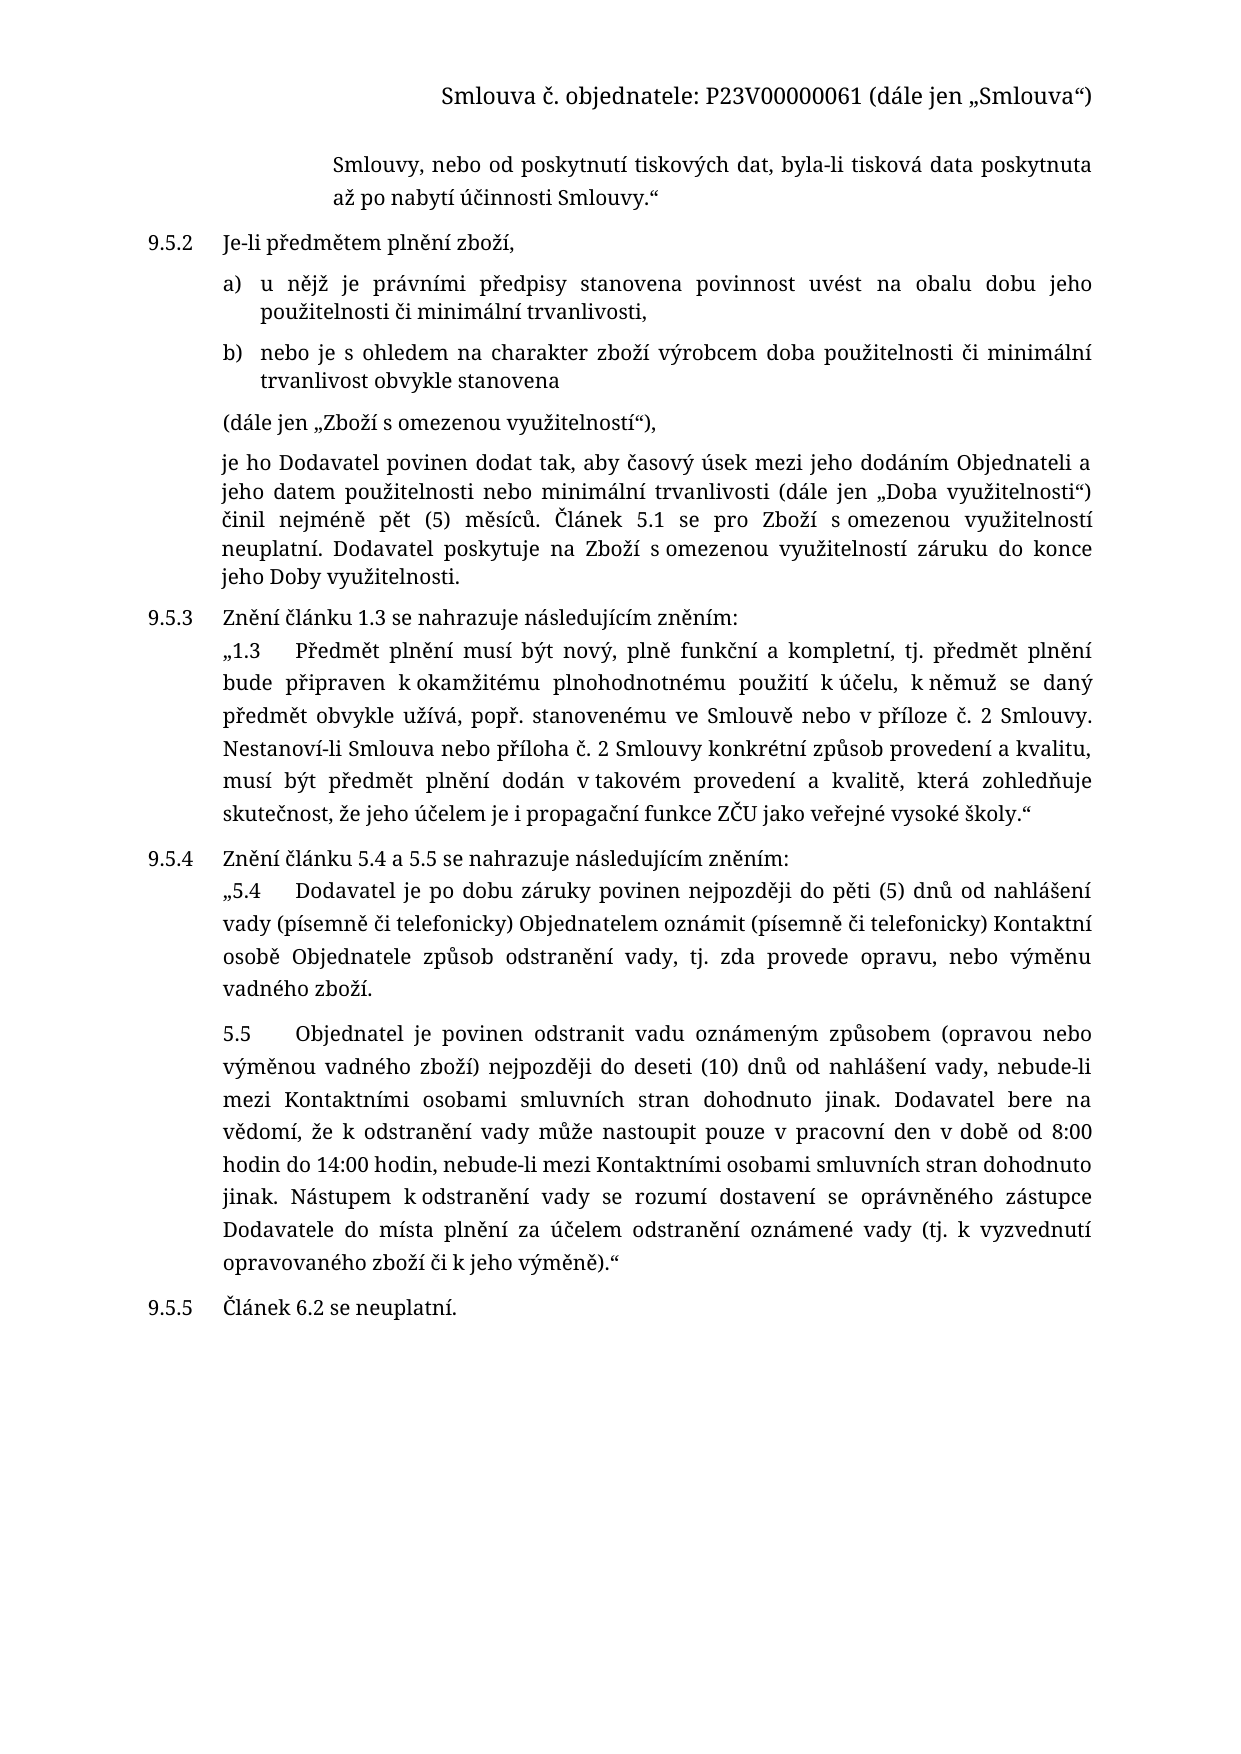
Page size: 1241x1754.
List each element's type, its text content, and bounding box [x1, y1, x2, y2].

list Článek 6.2 se neuplatní. [148, 1293, 1093, 1321]
list Znění článku 5.4 a 5.5 se nahrazuje následujícím zněním: [148, 844, 1093, 872]
list „1.3 Předmět plnění musí být nový, plně funkční a kompletní, tj. předmět plnění bude připraven k okamžitému plnohodnotnému použití k účelu, k němuž se daný předmět obvykle užívá, popř. stanovenému ve Smlouvě nebo v příloze č. 2 Smlouvy. Nestanoví-li Smlouva nebo příloha č. 2 Smlouvy konkrétní způsob provedení a kvalitu, musí být předmět plnění dodán v takovém provedení a kvalitě, která zohledňuje skutečnost, že jeho účelem je i propagační funkce ZČU jako veřejné vysoké školy.“ [223, 636, 1093, 827]
text (dále jen „Zboží s omezenou využitelností“), [223, 408, 1093, 436]
list Je-li předmětem plnění zboží, [148, 228, 1093, 256]
list „5.4 Dodavatel je po dobu záruky povinen nejpozději do pěti (5) dnů od nahlášení vady (písemně či telefonicky) Objednatelem oznámit (písemně či telefonicky) Kontaktní osobě Objednatele způsob odstranění vady, tj. zda provede opravu, nebo výměnu vadného zboží. [223, 877, 1093, 1003]
list u nějž je právními předpisy stanovena povinnost uvést na obalu dobu jeho použitelnosti či minimální trvanlivosti, [223, 269, 1093, 326]
list nebo je s ohledem na charakter zboží výrobcem doba použitelnosti či minimální trvanlivost obvykle stanovena [223, 338, 1093, 395]
list Znění článku 1.3 se nahrazuje následujícím zněním: [148, 603, 1093, 632]
list 5.5 Objednatel je povinen odstranit vadu oznámeným způsobem (opravou nebo výměnou vadného zboží) nejpozději do deseti (10) dnů od nahlášení vady, nebude-li mezi Kontaktními osobami smluvních stran dohodnuto jinak. Dodavatel bere na vědomí, že k odstranění vady může nastoupit pouze v pracovní den v době od 8:00 hodin do 14:00 hodin, nebude-li mezi Kontaktními osobami smluvních stran dohodnuto jinak. Nástupem k odstranění vady se rozumí dostavení se oprávněného zástupce Dodavatele do místa plnění za účelem odstranění oznámené vady (tj. k vyzvednutí opravovaného zboží či k jeho výměně).“ [223, 1019, 1093, 1276]
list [295, 150, 1093, 211]
text je ho Dodavatel povinen dodat tak, aby časový úsek mezi jeho dodáním Objednateli a jeho datem použitelnosti nebo minimální trvanlivosti (dále jen „Doba využitelnosti“) činil nejméně pět (5) měsíců. Článek 5.1 se pro Zboží s omezenou využitelností neuplatní. Dodavatel poskytuje na Zboží s omezenou využitelností záruku do konce jeho Doby využitelnosti. [221, 448, 1093, 591]
